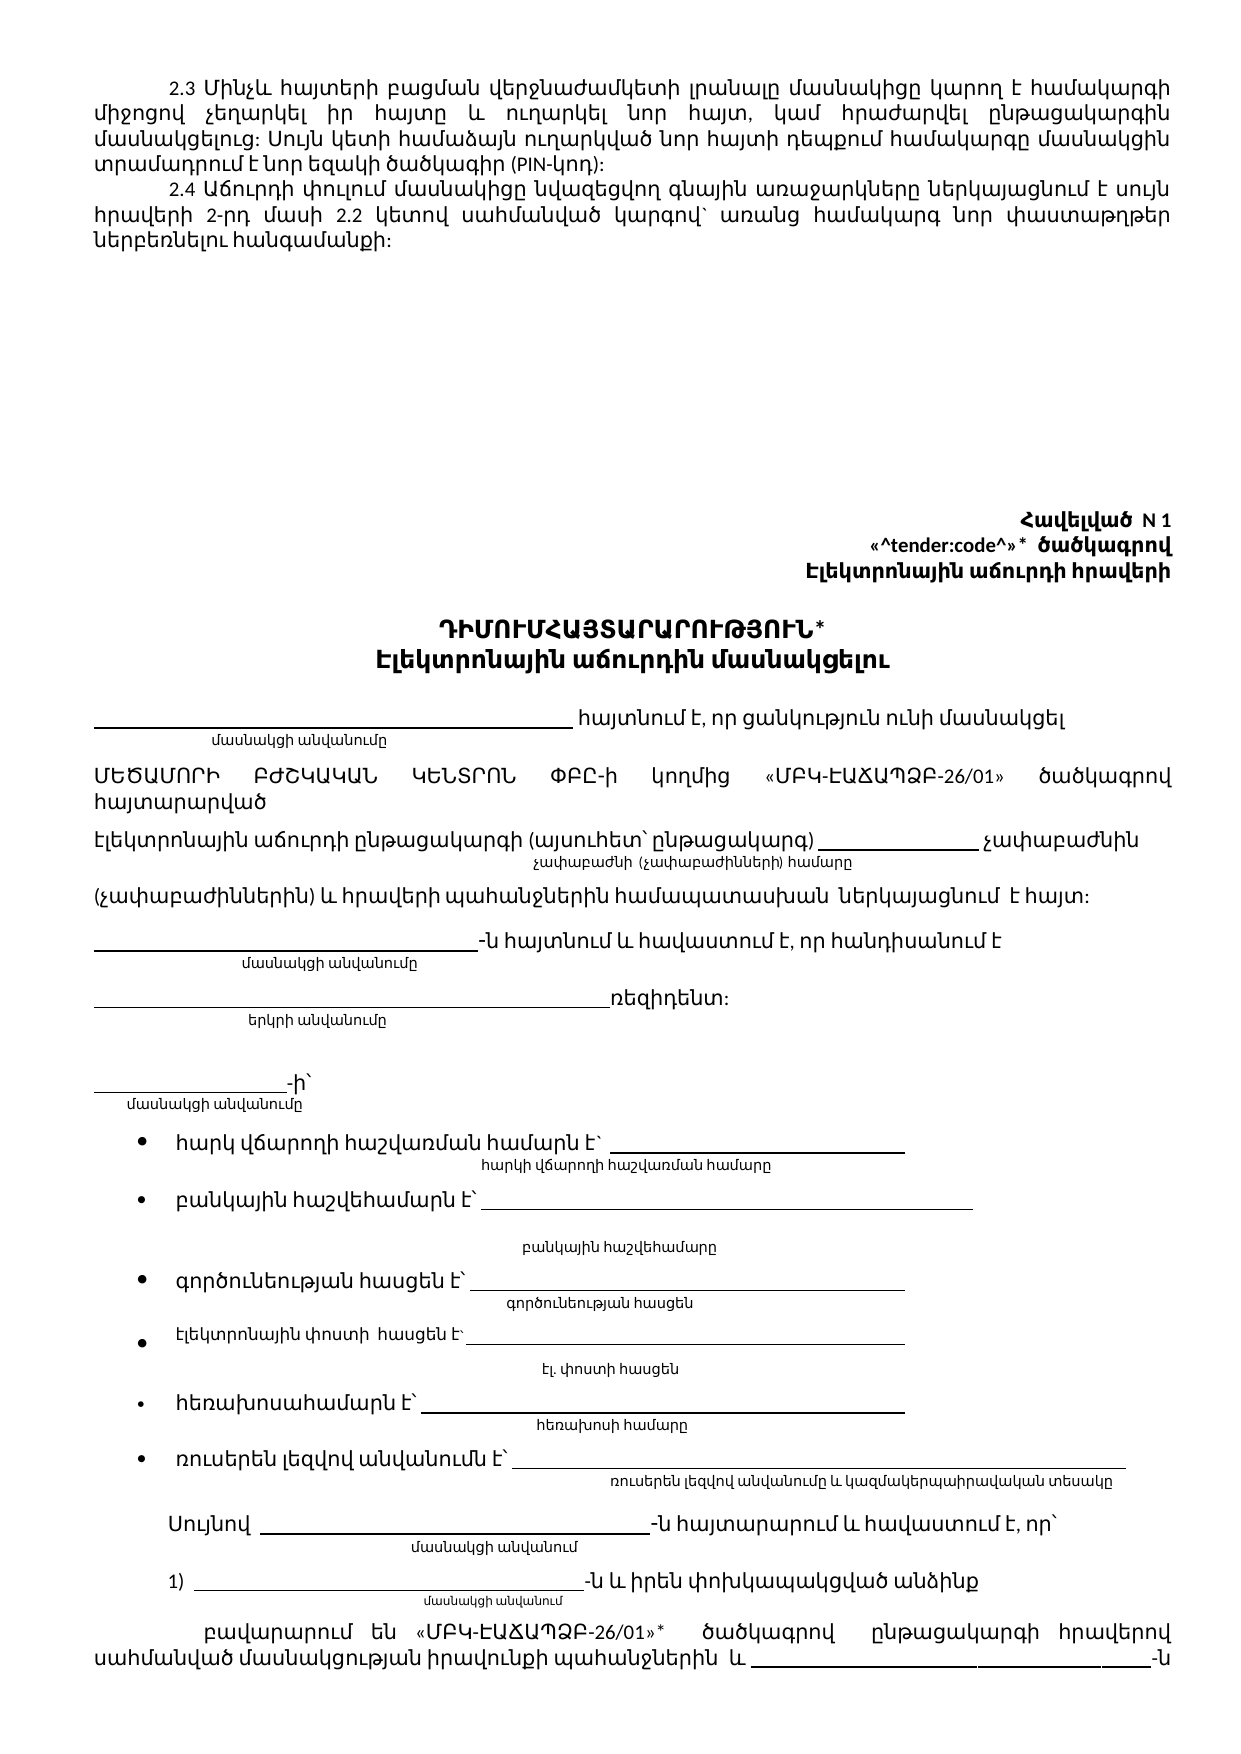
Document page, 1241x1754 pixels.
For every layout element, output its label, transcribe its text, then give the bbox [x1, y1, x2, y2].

subtitle Էլեկտրոնային աճուրդին մասնակցելու [94, 644, 1171, 675]
text Էլեկտրոնային աճուրդի հրավերի [94, 558, 1171, 583]
text բանկային հաշվեհամարը [94, 1238, 1171, 1268]
list գործունեության հասցեն է՝ [138, 1268, 1171, 1294]
text էլեկտրոնային աճուրդի ընթացակարգի (այսուհետ՝ ընթացակարգ) չափաբաժնին [94, 827, 1171, 853]
list հեռախոսահամարն է՝ [138, 1391, 1171, 1416]
text 1) -ն և իրեն փոխկապակցված անձինք [94, 1568, 1171, 1594]
text Սույնով -ն հայտարարում և հավաստում է, որ՝ [94, 1507, 1171, 1538]
text ՄԵԾԱՄՈՐԻ ԲԺՇԿԱԿԱՆ ԿԵՆՏՐՈՆ ՓԲԸ-ի կողմից «ՄԲԿ-ԷԱՃԱՊՁԲ-26/01» ծածկագրով հայտարարված [94, 761, 1171, 815]
text մասնակցի անվանում [94, 1538, 1171, 1568]
text հարկի վճարողի հաշվառման համարը [94, 1156, 1171, 1187]
text չափաբաժնի (չափաբաժինների) համարը [94, 853, 1171, 883]
text «^tender:code^»* ծածկագրով [94, 532, 1171, 558]
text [94, 1619, 1171, 1670]
text էլ. փոստի հասցեն [94, 1360, 1171, 1391]
text երկրի անվանումը [94, 1011, 1171, 1041]
text մասնակցի անվանումը [94, 731, 1171, 761]
list հարկ վճարողի հաշվառման համարն է` [138, 1126, 1171, 1156]
text -ի՝ [94, 1070, 1171, 1095]
text -ն հայտնում և հավաստում է, որ հանդիսանում է [94, 924, 1171, 955]
text 2.3 Մինչև հայտերի բացման վերջնաժամկետի լրանալը մասնակիցը կարող է համակարգի միջոցով չեղարկել իր հայտը և ուղարկել նոր հայտ, կամ հրաժարվել ընթացակարգին մասնակցելուց: Սույն կետի համաձայն ուղարկված նոր հայտի դեպքում համակարգը մասնակցին տրամադրում է նոր եզակի ծածկագիր (PIN-կոդ): [94, 75, 1171, 177]
text (չափաբաժիններին) և հրավերի պահանջներին համապատասխան ներկայացնում է հայտ: [94, 883, 1171, 909]
list էլեկտրոնային փոստի հասցեն է՝ [138, 1324, 1171, 1360]
text մասնակցի անվանումը [94, 955, 1171, 985]
list ռուսերեն լեզվով անվանումն է՝ [138, 1446, 1171, 1472]
text ռեզիդենտ: [94, 985, 1171, 1011]
text հայտնում է, որ ցանկություն ունի մասնակցել [94, 705, 1171, 731]
text ռուսերեն լեզվով անվանումը և կազմակերպաիրավական տեսակը [536, 1472, 1171, 1502]
text գործունեության հասցեն [94, 1294, 1171, 1324]
text 2.4 Աճուրդի փուլում մասնակիցը նվազեցվող գնային առաջարկները ներկայացնում է սույն հրավերի 2-րդ մասի 2.2 կետով սահմանված կարգով` առանց համակարգ նոր փաստաթղթեր ներբեռնելու հանգամանքի: [94, 177, 1171, 253]
text հեռախոսի համարը [462, 1416, 1171, 1446]
text մասնակցի անվանումը [94, 1095, 1171, 1126]
list բանկային հաշվեհամարն է՝ [138, 1187, 1171, 1238]
text մասնակցի անվանում [94, 1594, 1171, 1619]
text ԴԻՄՈՒՄՀԱՅՏԱՐԱՐՈՒԹՅՈՒՆ* [94, 614, 1171, 644]
text Հավելված N 1 [94, 507, 1171, 532]
